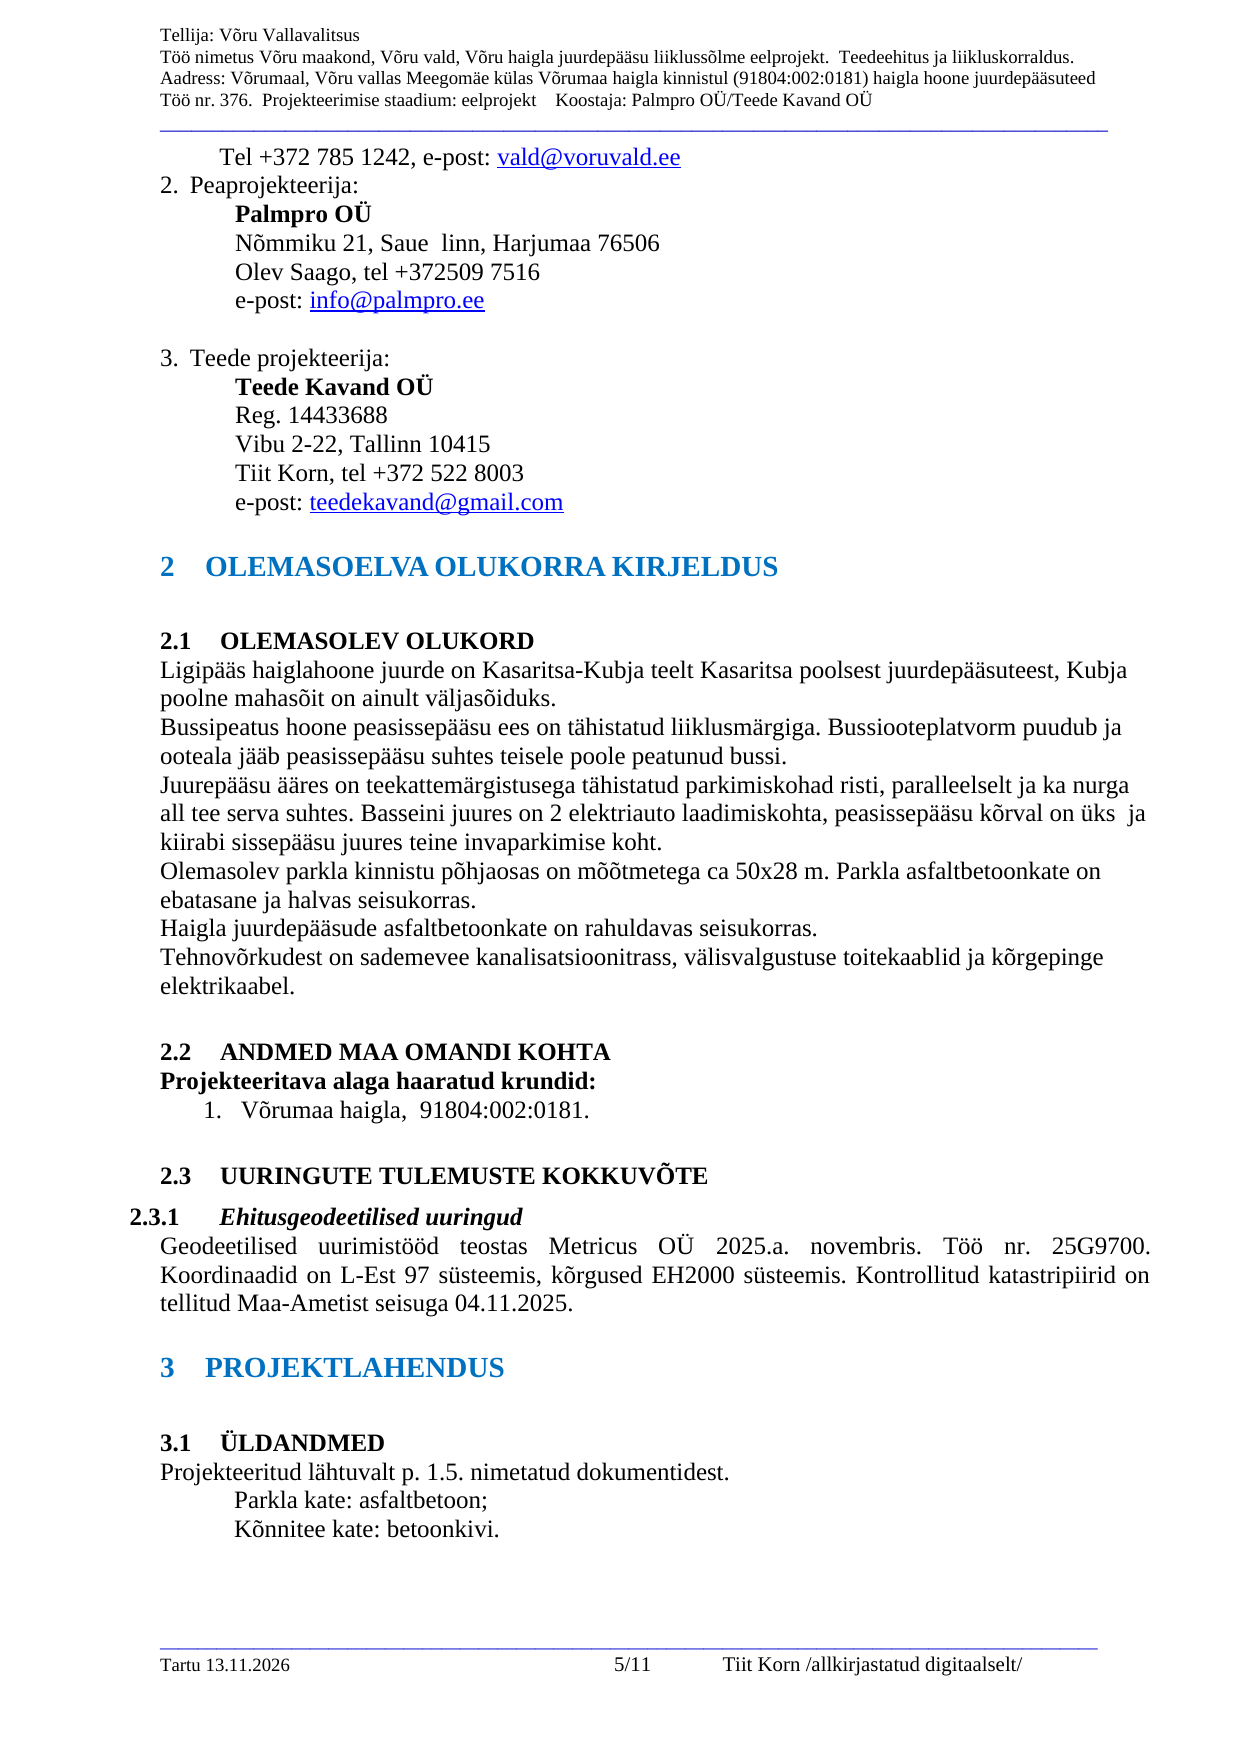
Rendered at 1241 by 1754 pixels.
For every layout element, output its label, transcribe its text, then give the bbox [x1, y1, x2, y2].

text Vibu 2-22, Tallinn 10415 [219, 429, 1152, 458]
text Bussipeatus hoone peasissepääsu ees on tähistatud liiklusmärgiga. Bussiooteplatvorm puudub ja ooteala jääb peasissepääsu suhtes teisele poole peatunud bussi. [160, 712, 1152, 770]
list Kõnnitee kate: betoonkivi. [234, 1514, 1152, 1543]
text Ligipääs haiglahoone juurde on Kasaritsa-Kubja teelt Kasaritsa poolsest juurdepääsuteest, Kubja poolne mahasõit on ainult väljasõiduks. [160, 655, 1152, 712]
subtitle Andmed maa omandi kohta [160, 1037, 1152, 1066]
text Projekteeritava alaga haaratud krundid: [160, 1066, 1186, 1095]
subtitle Uuringute tulemuste kokkuvõte [160, 1161, 1152, 1190]
text Nõmmiku 21, Saue linn, Harjumaa 76506 [160, 228, 1152, 257]
subtitle PROJEKTLAHENDUS [160, 1351, 1152, 1384]
subtitle OLEMASOELVA OLUKORRA KIRJELDUS [160, 549, 1152, 582]
subtitle Ehitusgeodeetilised uuringud [129, 1202, 1152, 1231]
subtitle Üldandmed [160, 1428, 1152, 1457]
text e-post: info@palmpro.ee [160, 285, 1152, 314]
text Tiit Korn, tel +372 522 8003 [219, 458, 1152, 487]
list Peaprojekteerija: [160, 170, 1152, 199]
text Juurepääsu ääres on teekattemärgistusega tähistatud parkimiskohad risti, paralleelselt ja ka nurga all tee serva suhtes. Basseini juures on 2 elektriauto laadimiskohta, peasissepääsu kõrval on üks ja kiirabi sissepääsu juures teine invaparkimise koht. [160, 770, 1152, 856]
text e-post: teedekavand@gmail.com [219, 487, 1152, 515]
text Haigla juurdepääsude asfaltbetoonkate on rahuldavas seisukorras. [160, 913, 1152, 942]
text Reg. 14433688 [160, 400, 1152, 429]
text Geodeetilised uurimistööd teostas Metricus OÜ 2025.a. novembris. Töö nr. 25G9700. Koordinaadid on L-Est 97 süsteemis, kõrgused EH2000 süsteemis. Kontrollitud katastripiirid on tellitud Maa-Ametist seisuga 04.11.2025. [160, 1231, 1152, 1317]
list Teede projekteerija: [160, 343, 1152, 372]
text Olemasolev parkla kinnistu põhjaosas on mõõtmetega ca 50x28 m. Parkla asfaltbetoonkate on ebatasane ja halvas seisukorras. [160, 856, 1152, 913]
subtitle OLEMASOLEV OLUKORD [160, 626, 1152, 655]
text Olev Saago, tel +372509 7516 [160, 257, 1152, 285]
list Võrumaa haigla, 91804:002:0181. [203, 1095, 1186, 1123]
text Palmpro OÜ [160, 199, 1152, 228]
text Teede Kavand OÜ [160, 372, 1152, 400]
list Parkla kate: asfaltbetoon; [234, 1485, 1152, 1514]
text Projekteeritud lähtuvalt p. 1.5. nimetatud dokumentidest. [160, 1457, 1152, 1485]
text Tehnovõrkudest on sademevee kanalisatsioonitrass, välisvalgustuse toitekaablid ja kõrgepinge elektrikaabel. [160, 942, 1152, 1000]
text Tel +372 785 1242, e-post: vald@voruvald.ee [219, 142, 1152, 170]
